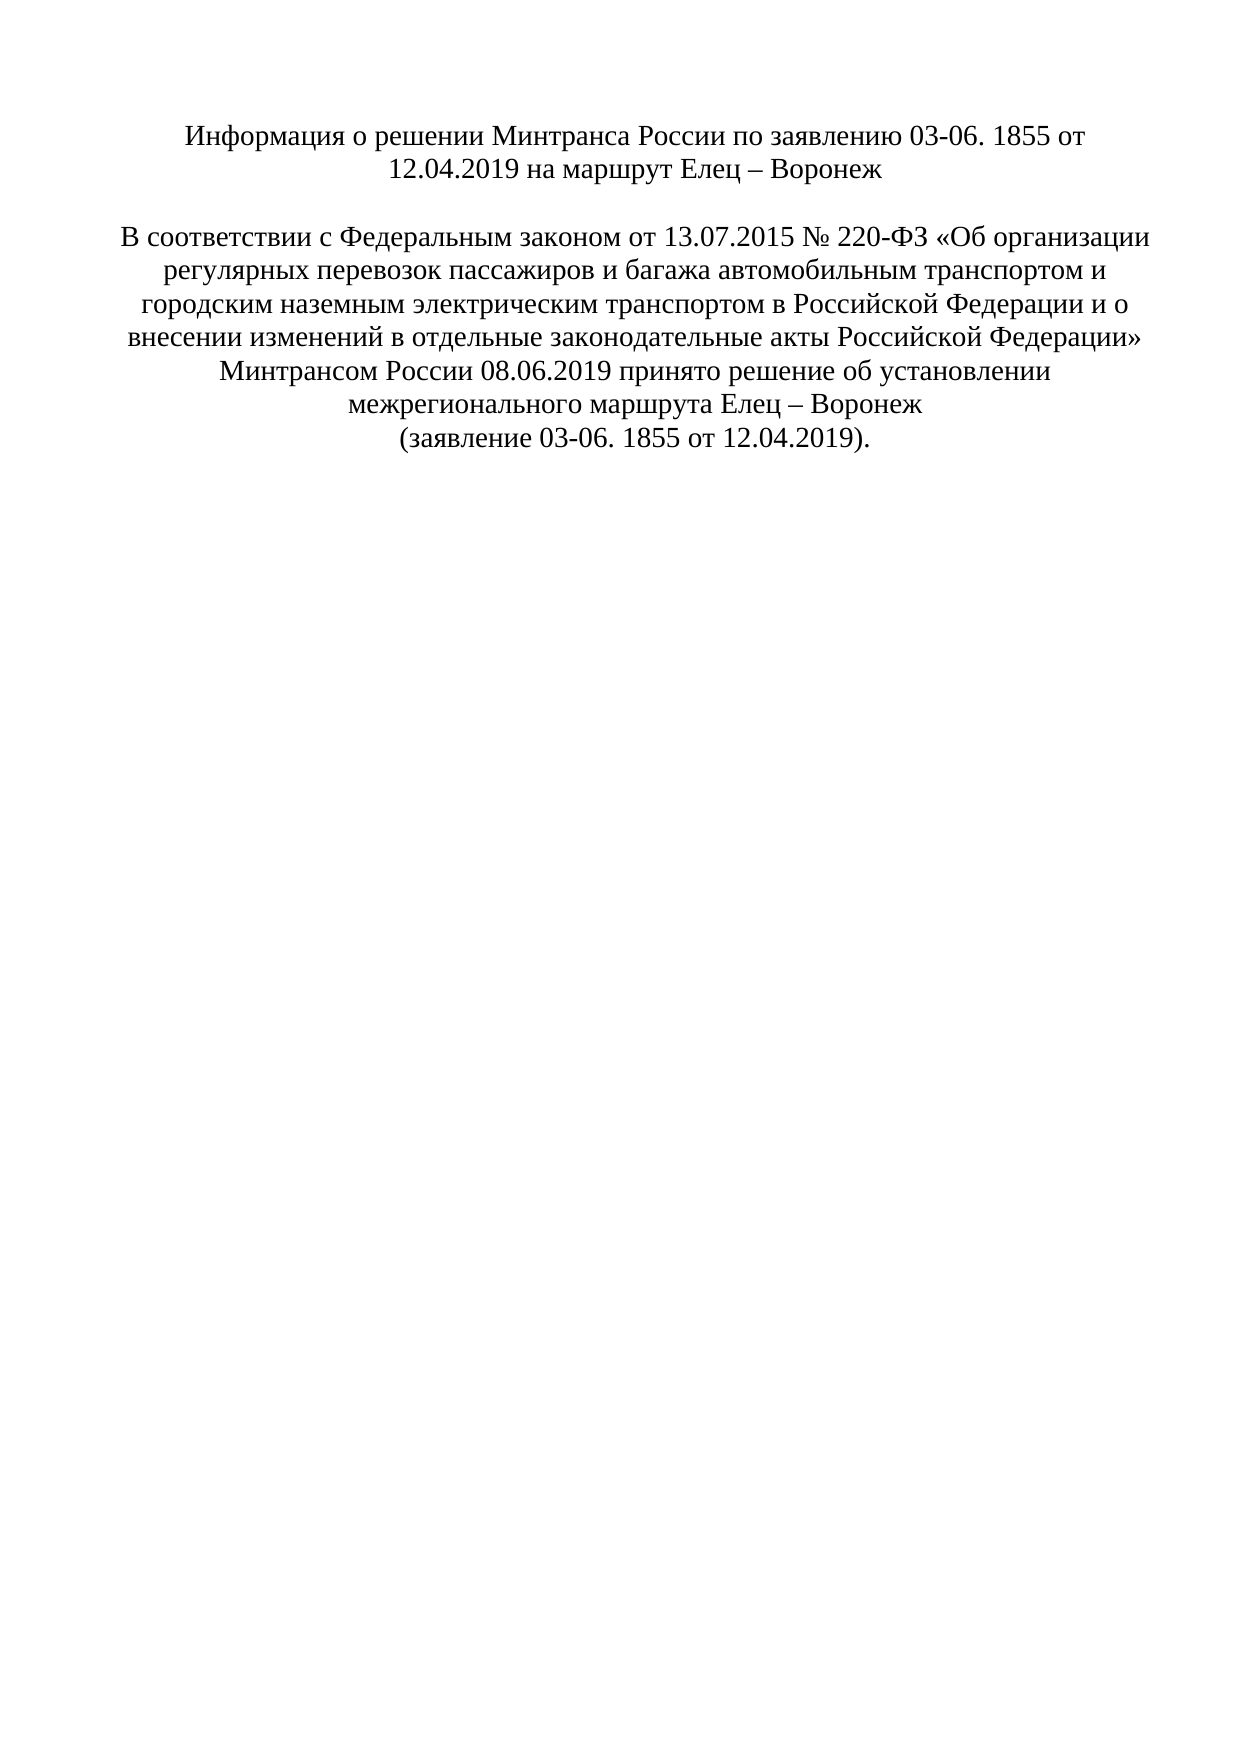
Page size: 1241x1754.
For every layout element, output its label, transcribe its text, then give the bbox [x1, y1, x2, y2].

text (заявление 03-06. 1855 от 12.04.2019). [118, 420, 1152, 453]
text В соответствии с Федеральным законом от 13.07.2015 № 220-ФЗ «Об организации регулярных перевозок пассажиров и багажа автомобильным транспортом и городским наземным электрическим транспортом в Российской Федерации и о внесении изменений в отдельные законодательные акты Российской Федерации» Минтрансом России 08.06.2019 принято решение об установлении межрегионального маршрута Елец – Воронеж [118, 219, 1152, 420]
text Информация о решении Минтранса России по заявлению 03-06. 1855 от 12.04.2019 на маршрут Елец – Воронеж [118, 118, 1152, 185]
